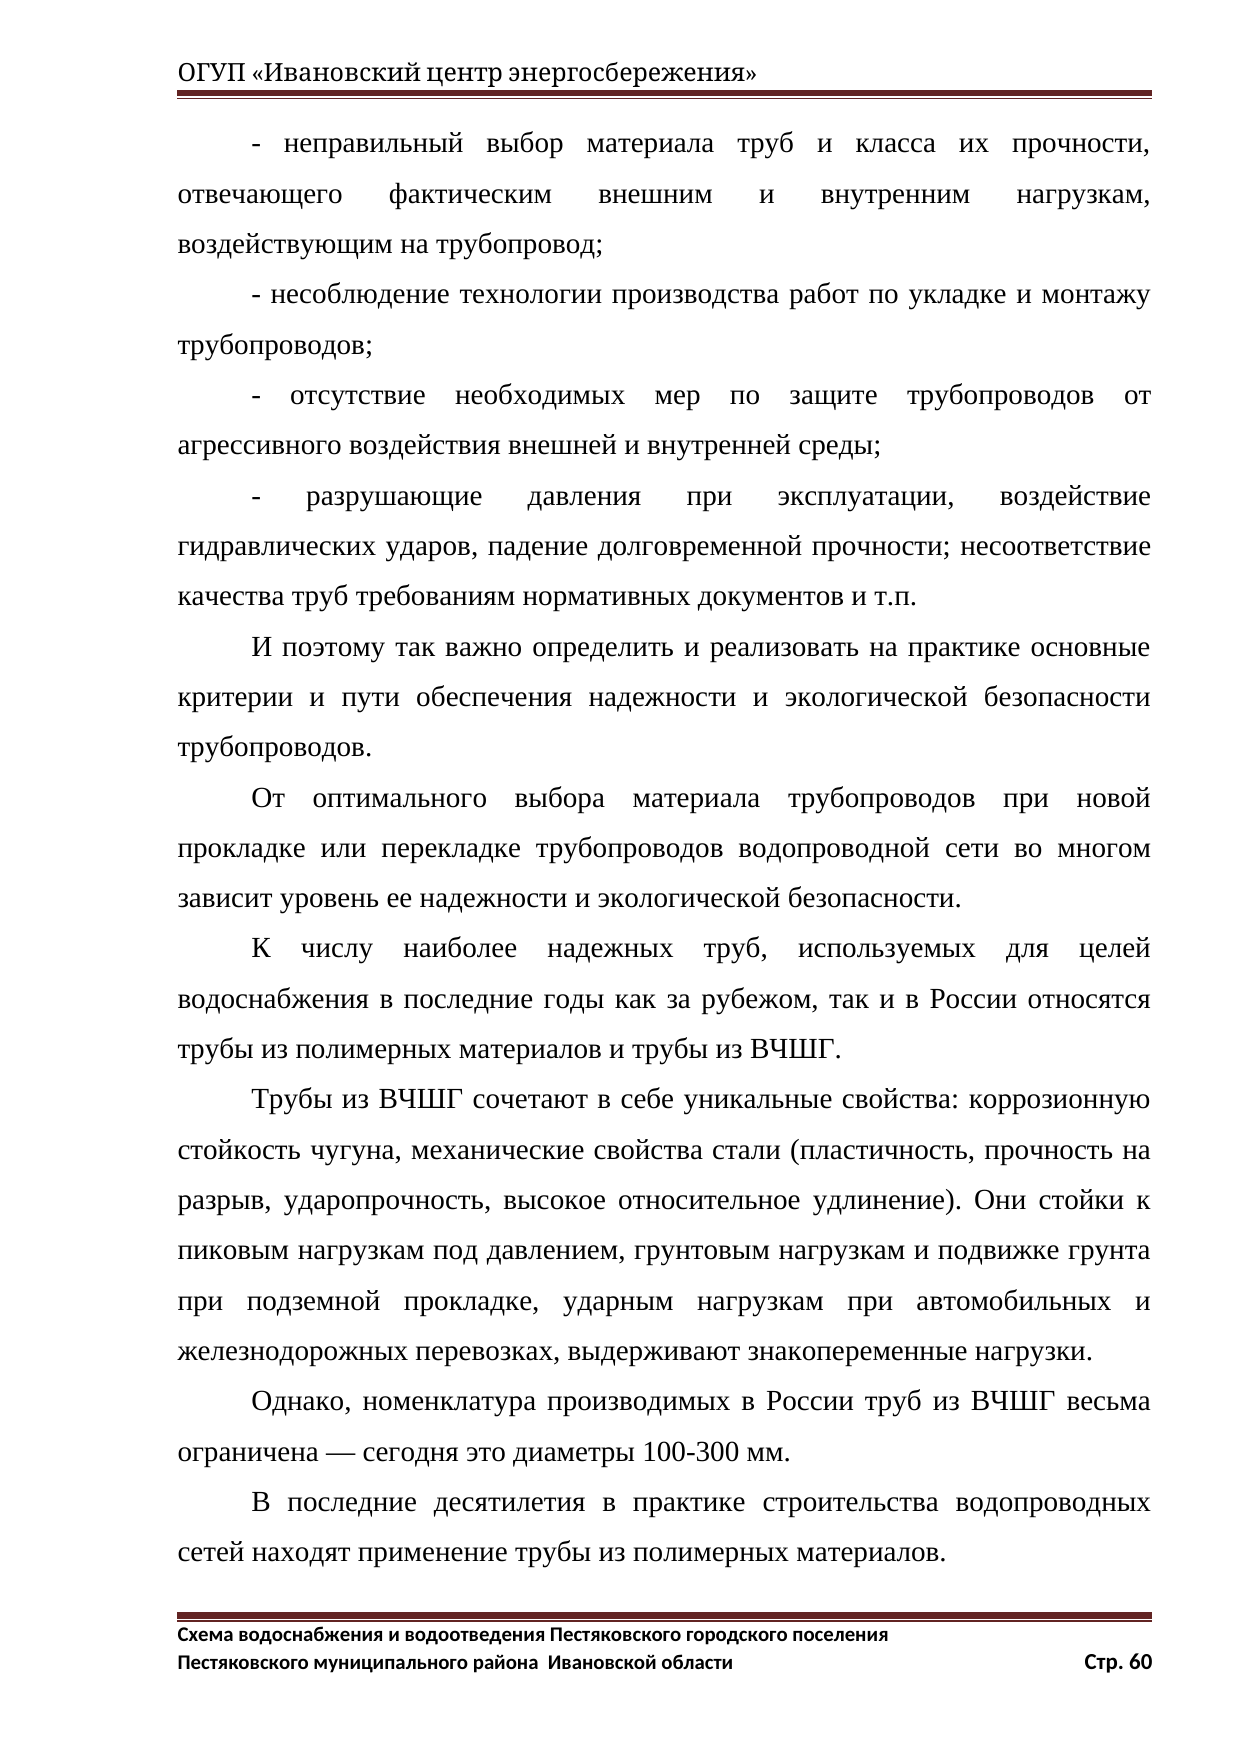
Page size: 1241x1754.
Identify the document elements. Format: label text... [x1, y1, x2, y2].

text К числу наиболее надежных труб, используемых для целей водоснабжения в последние годы как за рубежом, так и в России относятся трубы из полимерных материалов и трубы из ВЧШГ. [177, 931, 1152, 1065]
text - отсутствие необходимых мер по защите трубопроводов от агрессивного воздействия внешней и внутренней среды; [177, 377, 1152, 461]
text В последние десятилетия в практике строительства водопроводных сетей находят применение трубы из полимерных материалов. [177, 1484, 1152, 1568]
text И поэтому так важно определить и реализовать на практике основные критерии и пути обеспечения надежности и экологической безопасности трубопроводов. [177, 629, 1152, 763]
text Однако, номенклатура производимых в России труб из ВЧШГ весьма ограничена — сегодня это диаметры 100-300 мм. [177, 1383, 1152, 1467]
text От оптимального выбора материала трубопроводов при новой прокладке или перекладке трубопроводов водопроводной сети во многом зависит уровень ее надежности и экологической безопасности. [177, 780, 1152, 914]
text - неправильный выбор материала труб и класса их прочности, отвечающего фактическим внешним и внутренним нагрузкам, воздействующим на трубопровод; [177, 126, 1152, 260]
text - несоблюдение технологии производства работ по укладке и монтажу трубопроводов; [177, 277, 1152, 360]
text Трубы из ВЧШГ сочетают в себе уникальные свойства: коррозионную стойкость чугуна, механические свойства стали (пластичность, прочность на разрыв, ударопрочность, высокое относительное удлинение). Они стойки к пиковым нагрузкам под давлением, грунтовым нагрузкам и подвижке грунта при подземной прокладке, ударным нагрузкам при автомобильных и железнодорожных перевозках, выдерживают знакопеременные нагрузки. [177, 1082, 1152, 1367]
text - разрушающие давления при эксплуатации, воздействие гидравлических ударов, падение долговременной прочности; несоответствие качества труб требованиям нормативных документов и т.п. [177, 478, 1152, 612]
